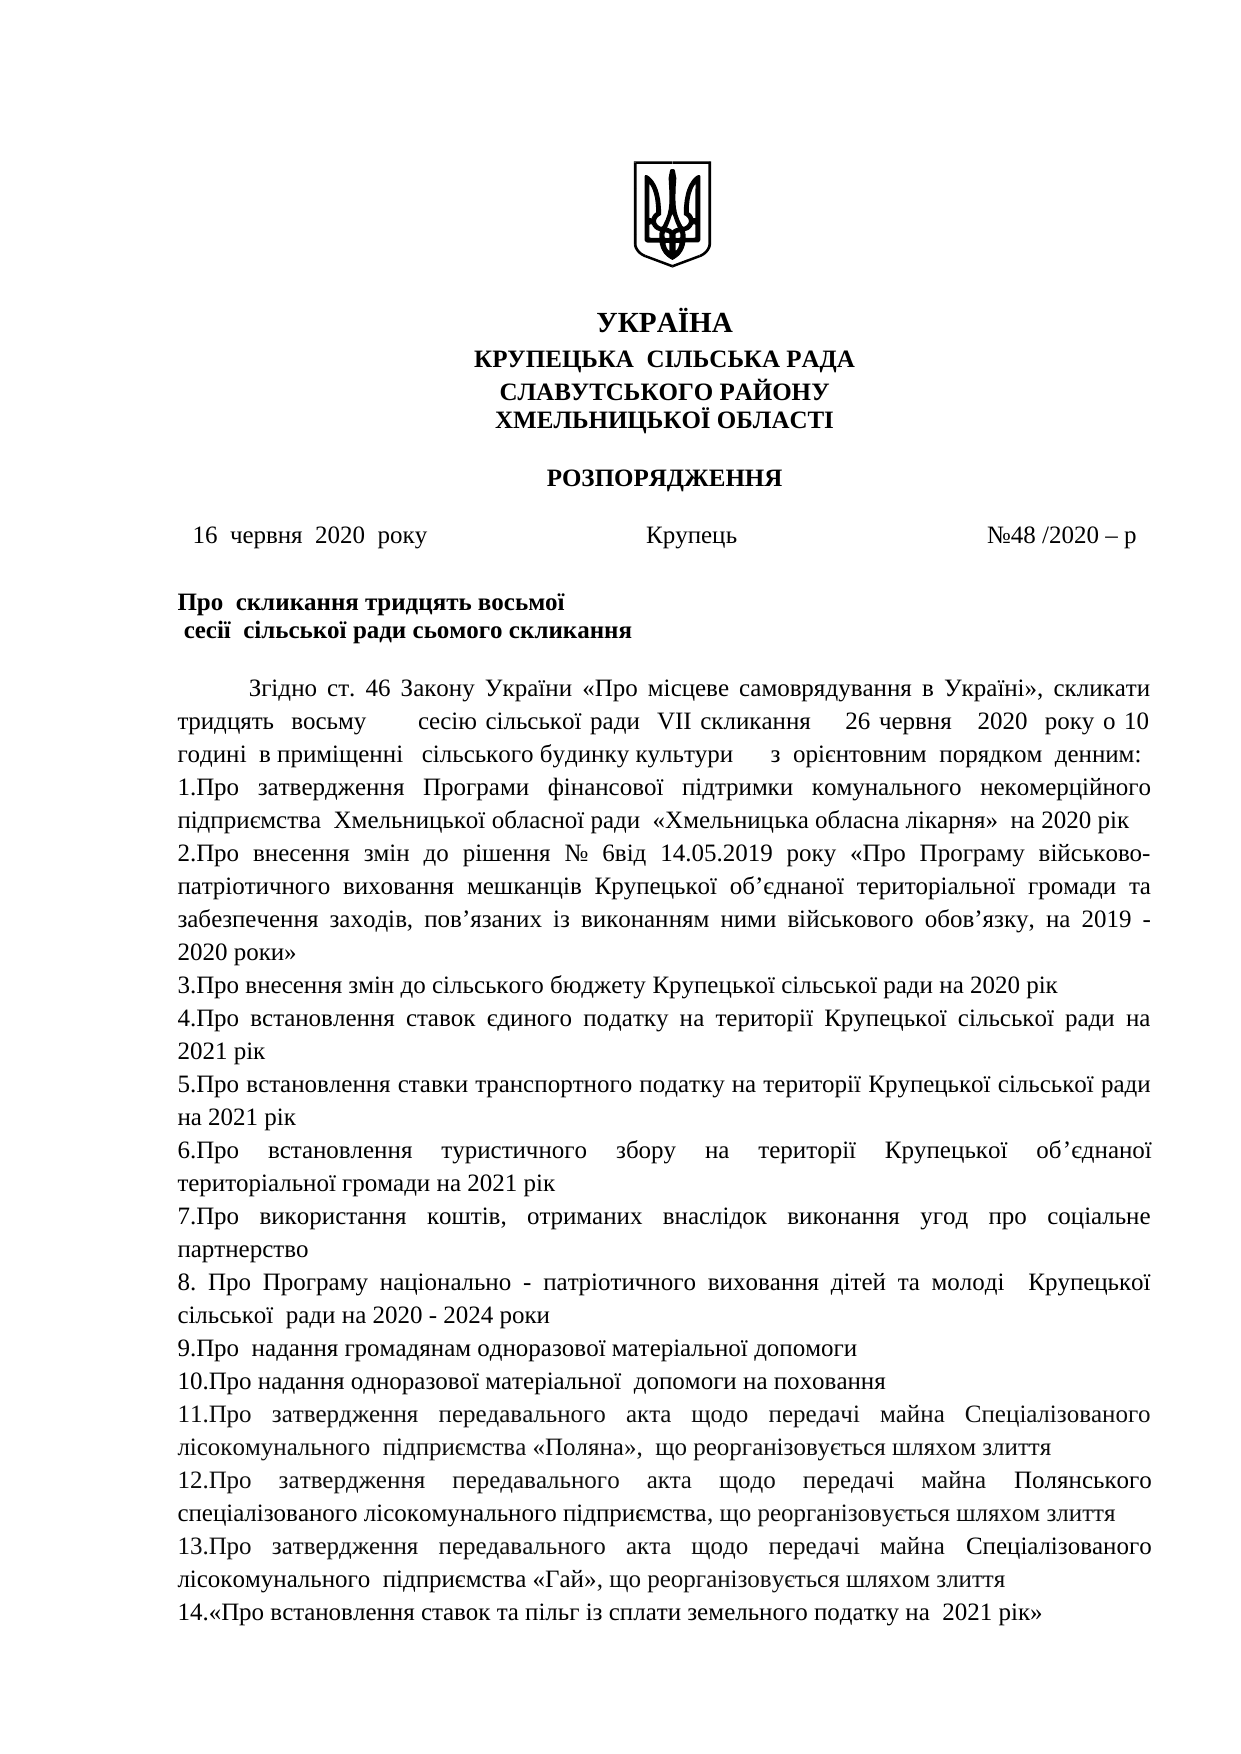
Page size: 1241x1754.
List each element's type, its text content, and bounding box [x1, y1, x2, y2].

text 6.Про встановлення туристичного збору на території Крупецької об’єднаної територіальної громади на 2021 рік [177, 1135, 1152, 1197]
text 1.Про затвердження Програми фінансової підтримки комунального некомерційного підприємства Хмельницької обласної ради «Хмельницька обласна лікарня» на 2020 рік [177, 772, 1152, 834]
text РОЗПОРЯДЖЕННЯ [177, 463, 1152, 492]
text сесії сільської ради сьомого скликання [177, 615, 1152, 644]
text ХМЕЛЬНИЦЬКОЇ ОБЛАСТІ [177, 406, 1152, 434]
text УКРАЇНА [177, 305, 1152, 339]
text Згідно ст. 46 Закону України «Про місцеве самоврядування в Україні», скликати тридцять восьму сесію сільської ради VIІ скликання 26 червня 2020 року о 10 годині в приміщенні сільського будинку культури з орієнтовним порядком денним: [177, 673, 1152, 768]
text 14.«Про встановлення ставок та пільг із сплати земельного податку на 2021 рік» [177, 1597, 1152, 1626]
text Про скликання тридцять восьмої [177, 587, 1152, 615]
text 10.Про надання одноразової матеріальної допомоги на поховання [177, 1366, 1152, 1395]
text 2.Про внесення змін до рішення № 6від 14.05.2019 року «Про Програму військово-патріотичного виховання мешканців Крупецької об’єднаної територіальної громади та забезпечення заходів, пов’язаних із виконанням ними військового обов’язку, на 2019 -2020 роки» [177, 838, 1152, 966]
text 3.Про внесення змін до сільського бюджету Крупецької сільської ради на 2020 рік [177, 970, 1152, 999]
text 4.Про встановлення ставок єдиного податку на території Крупецької сільської ради на 2021 рік [177, 1003, 1152, 1065]
text КРУПЕЦЬКА СІЛЬСЬКА РАДА [177, 344, 1152, 373]
text 13.Про затвердження передавального акта щодо передачі майна Спеціалізованого лісокомунального підприємства «Гай», що реорганізовується шляхом злиття [177, 1531, 1152, 1593]
text 12.Про затвердження передавального акта щодо передачі майна Полянського спеціалізованого лісокомунального підприємства, що реорганізовується шляхом злиття [177, 1465, 1152, 1527]
text 8. Про Програму національно - патріотичного виховання дітей та молоді Крупецької сільської ради на 2020 - 2024 роки [177, 1267, 1152, 1329]
text 11.Про затвердження передавального акта щодо передачі майна Спеціалізованого лісокомунального підприємства «Поляна», що реорганізовується шляхом злиття [177, 1399, 1152, 1461]
text 5.Про встановлення ставки транспортного податку на території Крупецької сільської ради на 2021 рік [177, 1069, 1152, 1131]
text 9.Про надання громадянам одноразової матеріальної допомоги [177, 1333, 1152, 1362]
text СЛАВУТСЬКОГО РАЙОНУ [177, 377, 1152, 406]
text 7.Про використання коштів, отриманих внаслідок виконання угод про соціальне партнерство [177, 1201, 1152, 1263]
text 16 червня 2020 року Крупець №48 /2020 – р [177, 521, 1152, 549]
